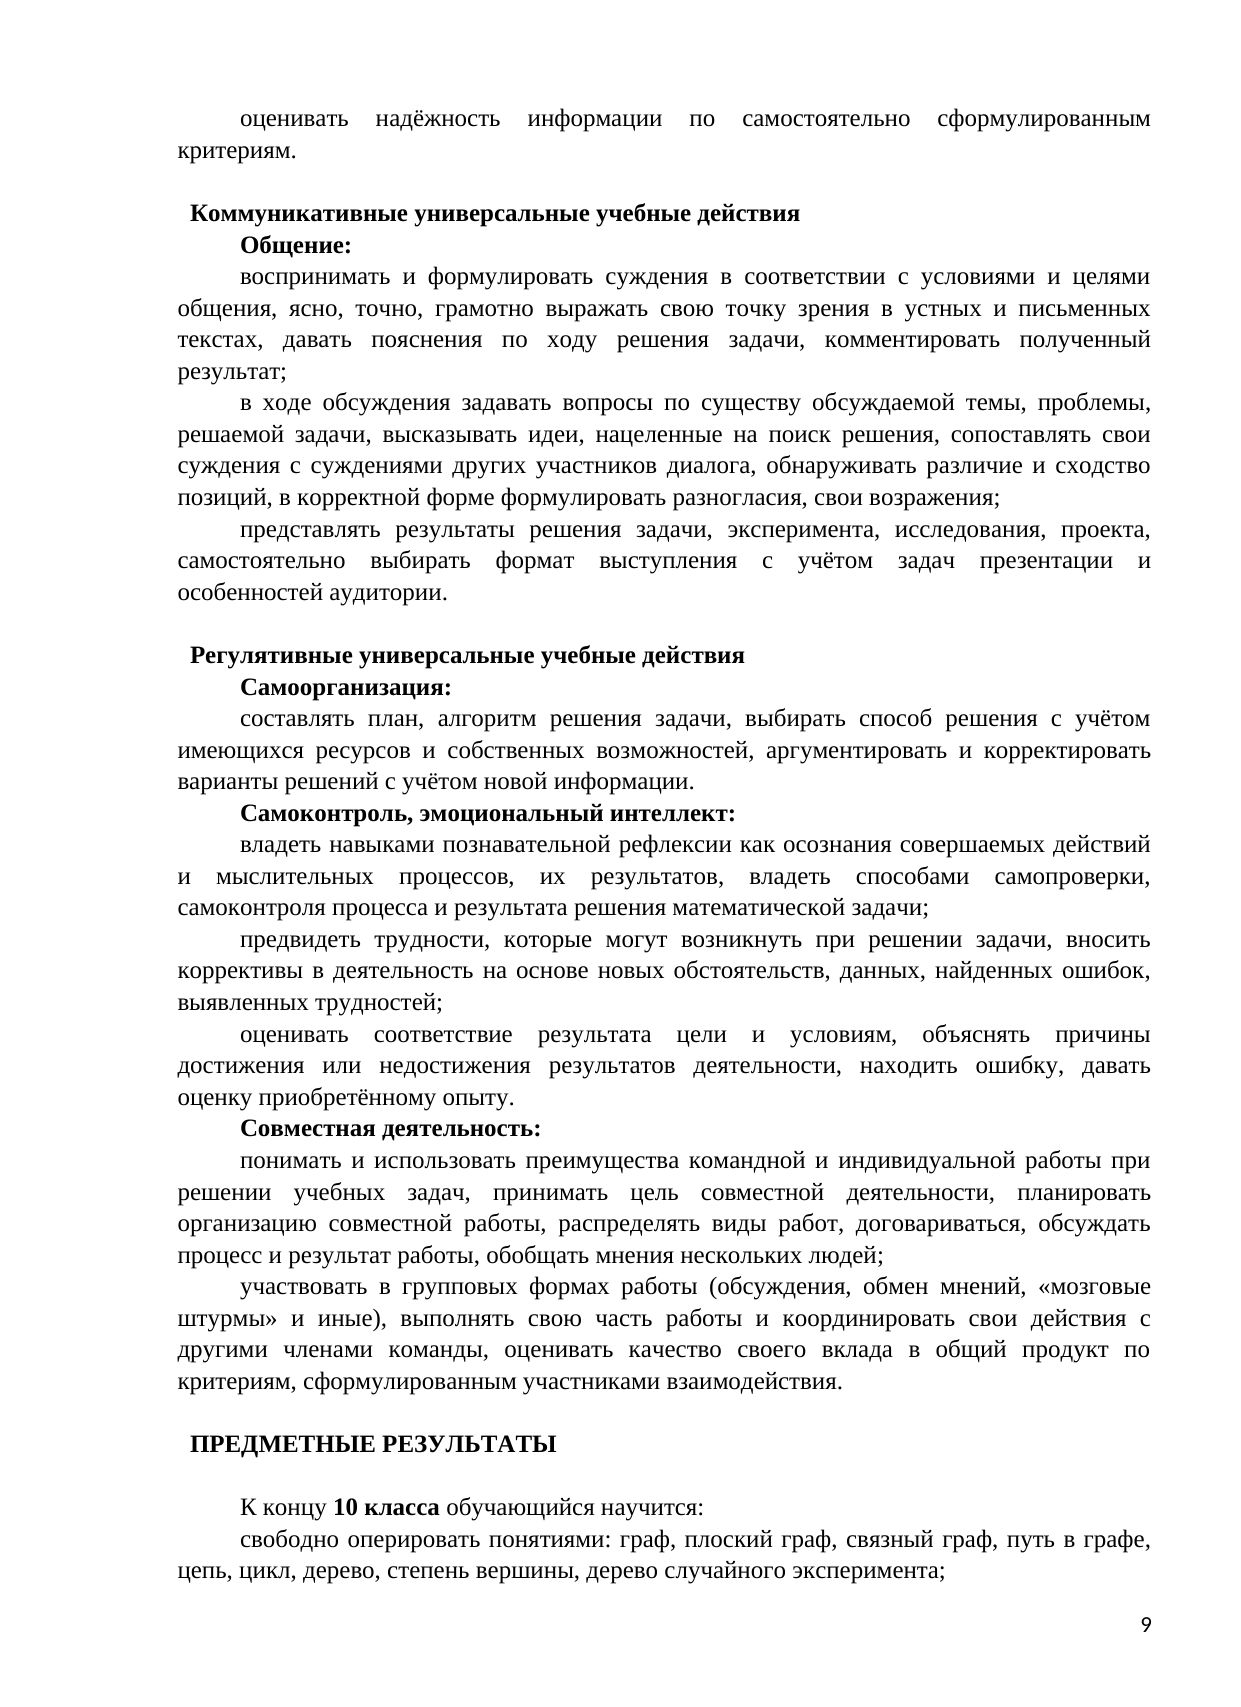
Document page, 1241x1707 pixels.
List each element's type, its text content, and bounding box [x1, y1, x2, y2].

text Совместная деятельность: [177, 1113, 1152, 1142]
text Коммуникативные универсальные учебные действия [190, 198, 1152, 227]
text воспринимать и формулировать суждения в соответствии с условиями и целями общения, ясно, точно, грамотно выражать свою точку зрения в устных и письменных текстах, давать пояснения по ходу решения задачи, комментировать полученный результат; [177, 261, 1152, 385]
text Самоорганизация: [177, 672, 1152, 700]
text Самоконтроль, эмоциональный интеллект: [177, 798, 1152, 827]
text составлять план, алгоритм решения задачи, выбирать способ решения с учётом имеющихся ресурсов и собственных возможностей, аргументировать и корректировать варианты решений с учётом новой информации. [177, 703, 1152, 795]
text оценивать надёжность информации по самостоятельно сформулированным критериям. [177, 103, 1152, 164]
text понимать и использовать преимущества командной и индивидуальной работы при решении учебных задач, принимать цель совместной деятельности, планировать организацию совместной работы, распределять виды работ, договариваться, обсуждать процесс и результат работы, обобщать мнения нескольких людей; [177, 1145, 1152, 1268]
text владеть навыками познавательной рефлексии как осознания совершаемых действий и мыслительных процессов, их результатов, владеть способами самопроверки, самоконтроля процесса и результата решения математической задачи; [177, 829, 1152, 921]
text оценивать соответствие результата цели и условиям, объяснять причины достижения или недостижения результатов деятельности, находить ошибку, давать оценку приобретённому опыту. [177, 1019, 1152, 1111]
text представлять результаты решения задачи, эксперимента, исследования, проекта, самостоятельно выбирать формат выступления с учётом задач презентации и особенностей аудитории. [177, 514, 1152, 606]
text свободно оперировать понятиями: граф, плоский граф, связный граф, путь в графе, цепь, цикл, дерево, степень вершины, дерево случайного эксперимента; [177, 1524, 1152, 1584]
text Общение: [177, 230, 1152, 258]
text ПРЕДМЕТНЫЕ РЕЗУЛЬТАТЫ [190, 1429, 1152, 1458]
text Регулятивные универсальные учебные действия [190, 640, 1152, 669]
text участвовать в групповых формах работы (обсуждения, обмен мнений, «мозговые штурмы» и иные), выполнять свою часть работы и координировать свои действия с другими членами команды, оценивать качество своего вклада в общий продукт по критериям, сформулированным участниками взаимодействия. [177, 1271, 1152, 1395]
text предвидеть трудности, которые могут возникнуть при решении задачи, вносить коррективы в деятельность на основе новых обстоятельств, данных, найденных ошибок, выявленных трудностей; [177, 924, 1152, 1016]
text в ходе обсуждения задавать вопросы по существу обсуждаемой темы, проблемы, решаемой задачи, высказывать идеи, нацеленные на поиск решения, сопоставлять свои суждения с суждениями других участников диалога, обнаруживать различие и сходство позиций, в корректной форме формулировать разногласия, свои возражения; [177, 387, 1152, 511]
text К концу 10 класса обучающийся научится: [177, 1492, 1152, 1521]
